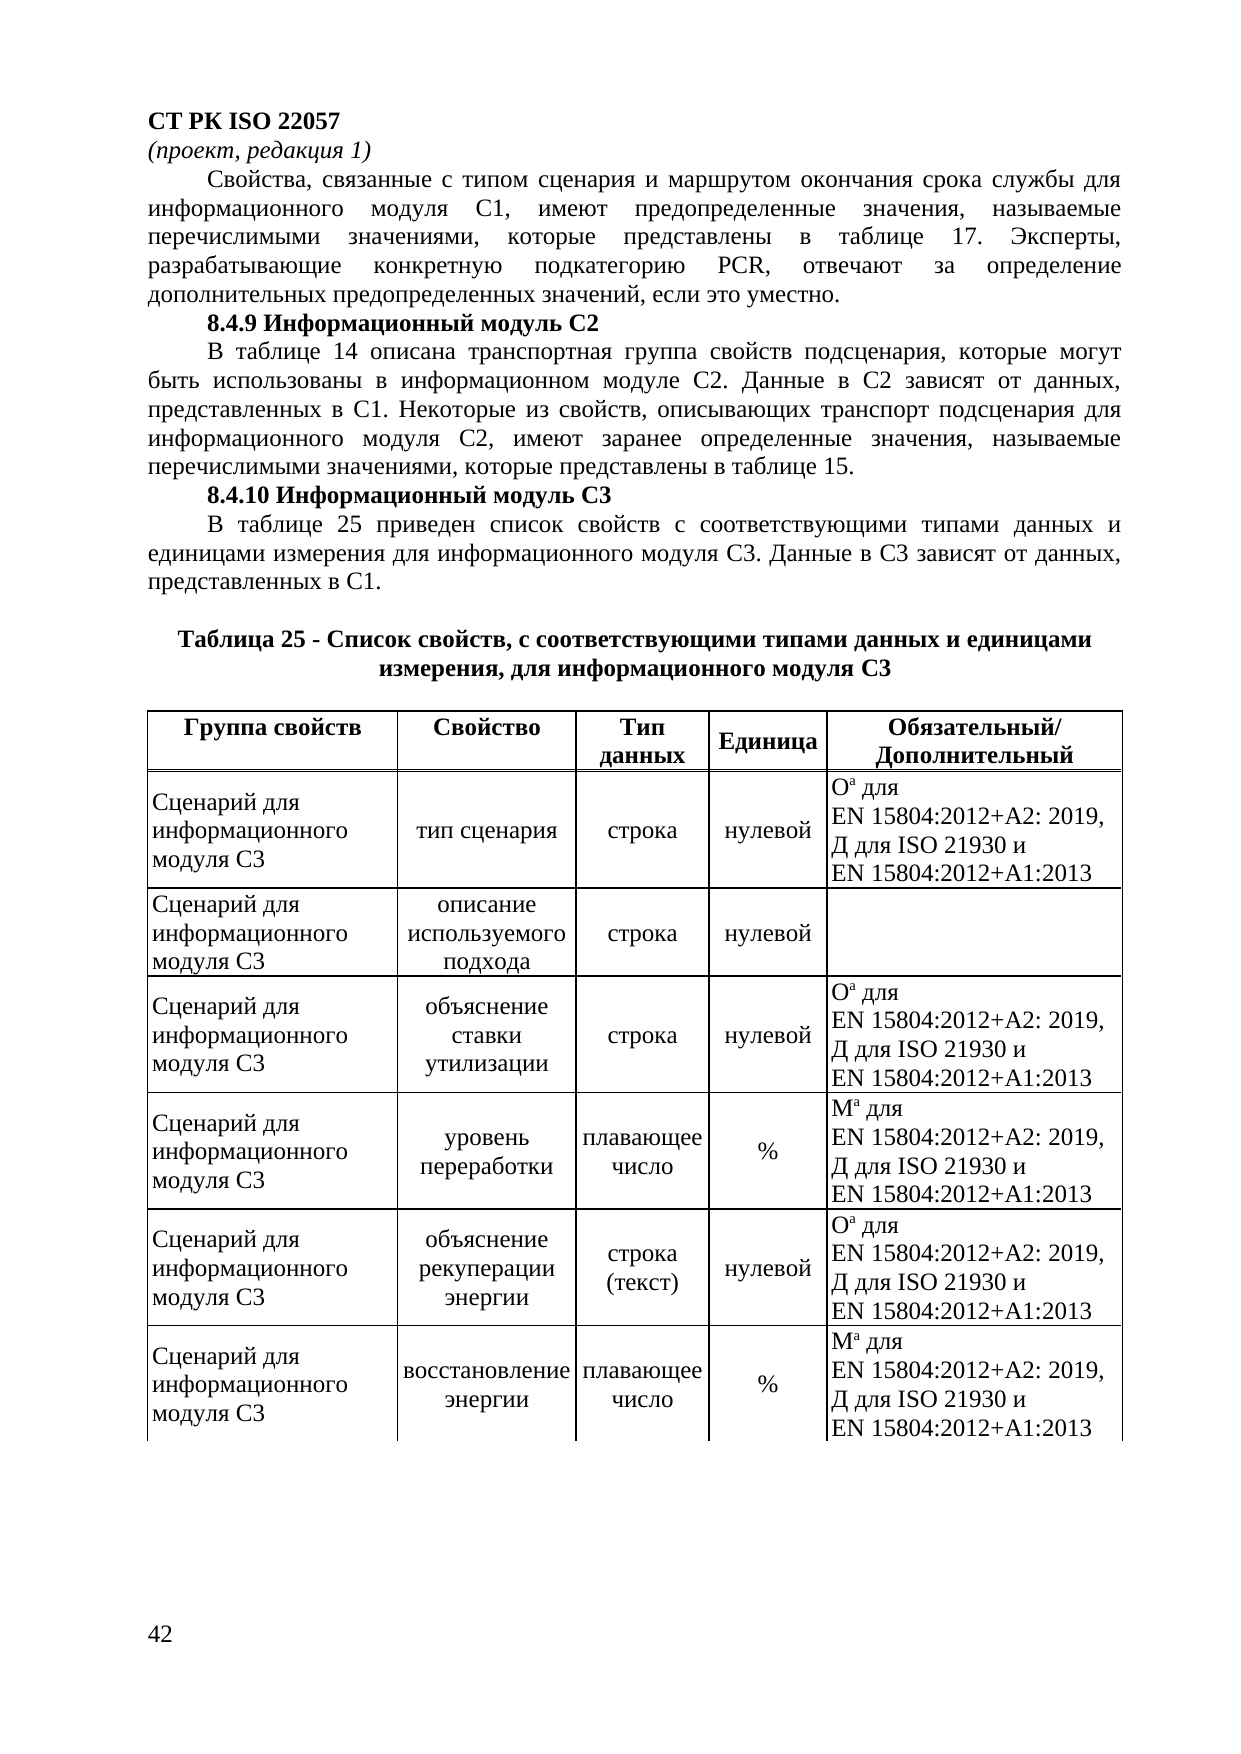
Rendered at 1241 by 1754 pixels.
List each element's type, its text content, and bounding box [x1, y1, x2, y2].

table_cell Ma для EN 15804:2012+A2: 2019, Д для ISO 21930 и EN 15804:2012+A1:2013 [828, 1325, 1122, 1441]
table_cell уровень переработки [398, 1093, 575, 1208]
table_cell % [710, 1093, 826, 1208]
table_cell Сценарий для информационного модуля C3 [148, 889, 397, 975]
table_cell Сценарий для информационного модуля C3 [148, 977, 397, 1092]
text Свойства, связанные с типом сценария и маршрутом окончания срока службы для информационного модуля C1, имеют предопределенные значения, называемые перечислимыми значениями, которые представлены в таблице 17. Эксперты, разрабатывающие конкретную подкатегорию PCR, отвечают за определение дополнительных предопределенных значений, если это уместно. [148, 164, 1122, 308]
text 8.4.10 Информационный модуль C3 [148, 480, 1122, 509]
table_cell [828, 887, 1122, 975]
table_header Единица [710, 712, 826, 769]
table_cell Сценарий для информационного модуля C3 [148, 1093, 397, 1208]
table_cell Сценарий для информационного модуля C3 [148, 1326, 397, 1441]
table_cell Оа для EN 15804:2012+A2: 2019, Д для ISO 21930 и EN 15804:2012+A1:2013 [828, 769, 1122, 887]
table_cell описание используемого подхода [398, 889, 575, 975]
table_cell тип сценария [398, 772, 575, 887]
table_cell строка (текст) [577, 1210, 708, 1325]
table_header Свойство [398, 712, 575, 769]
table_cell плавающее число [577, 1093, 708, 1208]
table_cell объяснение рекуперации энергии [398, 1210, 575, 1325]
text В таблице 14 описана транспортная группа свойств подсценария, которые могут быть использованы в информационном модуле C2. Данные в C2 зависят от данных, представленных в C1. Некоторые из свойств, описывающих транспорт подсценария для информационного модуля C2, имеют заранее определенные значения, называемые перечислимыми значениями, которые представлены в таблице 15. [148, 336, 1122, 480]
table_cell объяснение ставки утилизации [398, 977, 575, 1092]
table_cell восстановление энергии [398, 1326, 575, 1441]
text 8.4.9 Информационный модуль C2 [148, 308, 1122, 336]
table_cell строка [577, 889, 708, 975]
table_cell строка [577, 772, 708, 887]
table_cell Сценарий для информационного модуля C3 [148, 1210, 397, 1325]
text Таблица 25 - Список свойств, с соответствующими типами данных и единицами измерения, для информационного модуля C3 [148, 624, 1122, 681]
table_header Тип данных [577, 712, 708, 769]
text В таблице 25 приведен список свойств с соответствующими типами данных и единицами измерения для информационного модуля C3. Данные в C3 зависят от данных, представленных в C1. [148, 509, 1122, 595]
table_cell Сценарий для информационного модуля C3 [148, 772, 397, 887]
table_cell % [710, 1326, 826, 1441]
table_cell Оа для EN 15804:2012+A2: 2019, Д для ISO 21930 и EN 15804:2012+A1:2013 [828, 975, 1122, 1092]
table_cell нулевой [710, 977, 826, 1092]
table_cell плавающее число [577, 1326, 708, 1441]
table_cell нулевой [710, 1210, 826, 1325]
table_header Группа свойств [148, 712, 397, 769]
table_cell строка [577, 977, 708, 1092]
table_header Обязательный/ Дополнительный [828, 712, 1122, 769]
table_cell Ma для EN 15804:2012+A2: 2019, Д для ISO 21930 и EN 15804:2012+A1:2013 [828, 1092, 1122, 1208]
table_cell Оа для EN 15804:2012+A2: 2019, Д для ISO 21930 и EN 15804:2012+A1:2013 [828, 1208, 1122, 1325]
table_cell нулевой [710, 772, 826, 887]
table_cell нулевой [710, 889, 826, 975]
